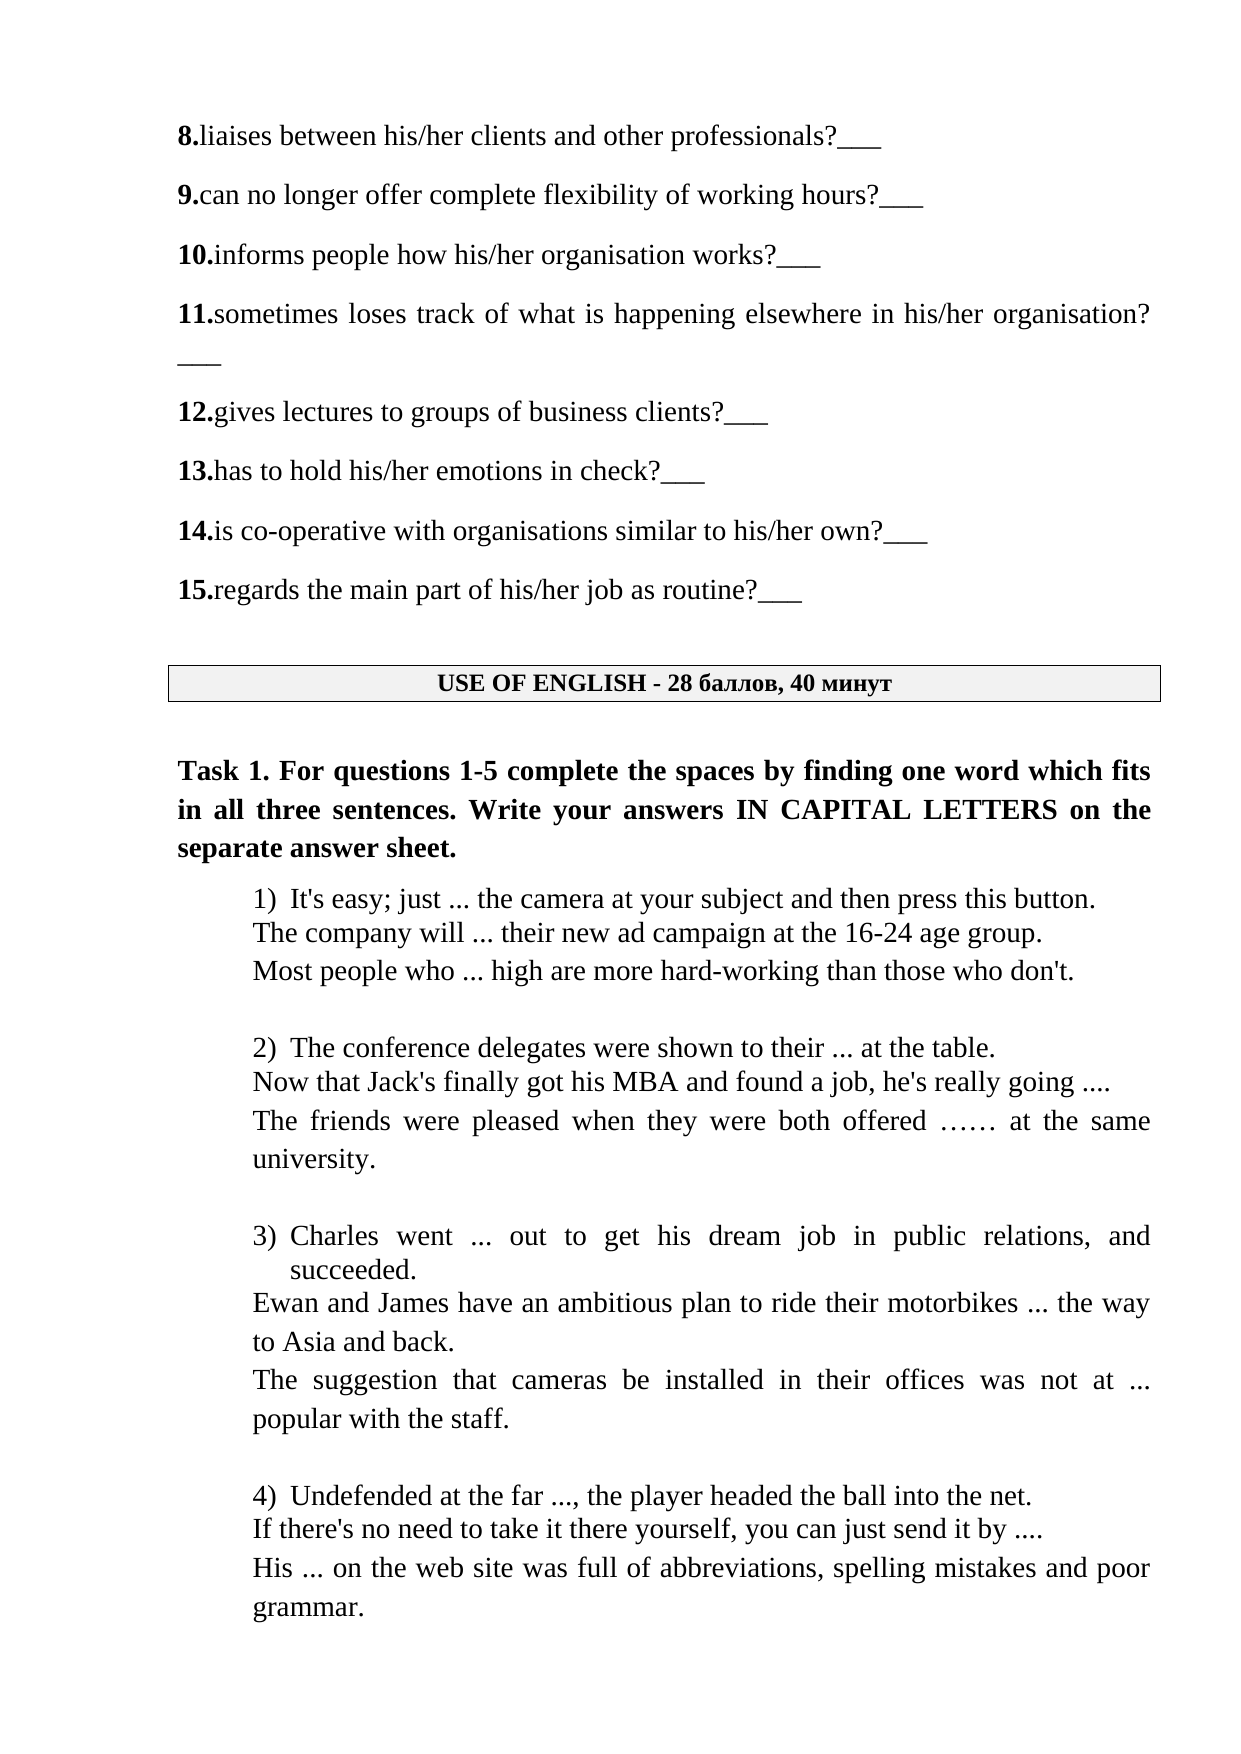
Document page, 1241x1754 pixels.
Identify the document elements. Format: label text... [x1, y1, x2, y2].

list The conference delegates were shown to their ... at the table. [252, 1031, 1152, 1064]
list The suggestion that cameras be installed in their offices was not at ... popular with the staff. [252, 1362, 1152, 1434]
list If there's no need to take it there yourself, you can just send it by .... [252, 1512, 1152, 1545]
list His ... on the web site was full of abbreviations, spelling mistakes and poor grammar. [252, 1550, 1152, 1622]
list Most people who ... high are more hard-working than those who don't. [252, 953, 1152, 987]
text 10.informs people how his/her organisation works?___ [177, 237, 1152, 270]
text Task 1. For questions 1-5 complete the spaces by finding one word which fits in all three sentences. Write your answers IN CAPITAL LETTERS on the separate answer sheet. [177, 753, 1152, 864]
list Ewan and James have an ambitious plan to ride their motorbikes ... the way to Asia and back. [252, 1285, 1152, 1357]
list The friends were pleased when they were both offered …… at the same university. [252, 1103, 1152, 1175]
text 8.liaises between his/her clients and other professionals?___ [177, 118, 1152, 152]
text USE OF ENGLISH - 28 баллов, 40 минут [169, 666, 1160, 701]
list It's easy; just ... the camera at your subject and then press this button. [252, 881, 1152, 915]
list Now that Jack's finally got his MBA and found a job, he's really going .... [252, 1064, 1152, 1098]
list Charles went ... out to get his dream job in public relations, and succeeded. [252, 1218, 1152, 1285]
list Undefended at the far ..., the player headed the ball into the net. [252, 1478, 1152, 1512]
text 12.gives lectures to groups of business clients?___ [177, 394, 1152, 428]
text 11.sometimes loses track of what is happening elsewhere in his/her organisation?___ [177, 296, 1152, 368]
text 15.regards the main part of his/her job as routine?___ [177, 572, 1152, 606]
list The company will ... their new ad campaign at the 16-24 age group. [252, 915, 1152, 948]
text 14.is co-operative with organisations similar to his/her own?___ [177, 513, 1152, 546]
text 9.can no longer offer complete flexibility of working hours?___ [177, 177, 1152, 211]
text 13.has to hold his/her emotions in check?___ [177, 453, 1152, 487]
